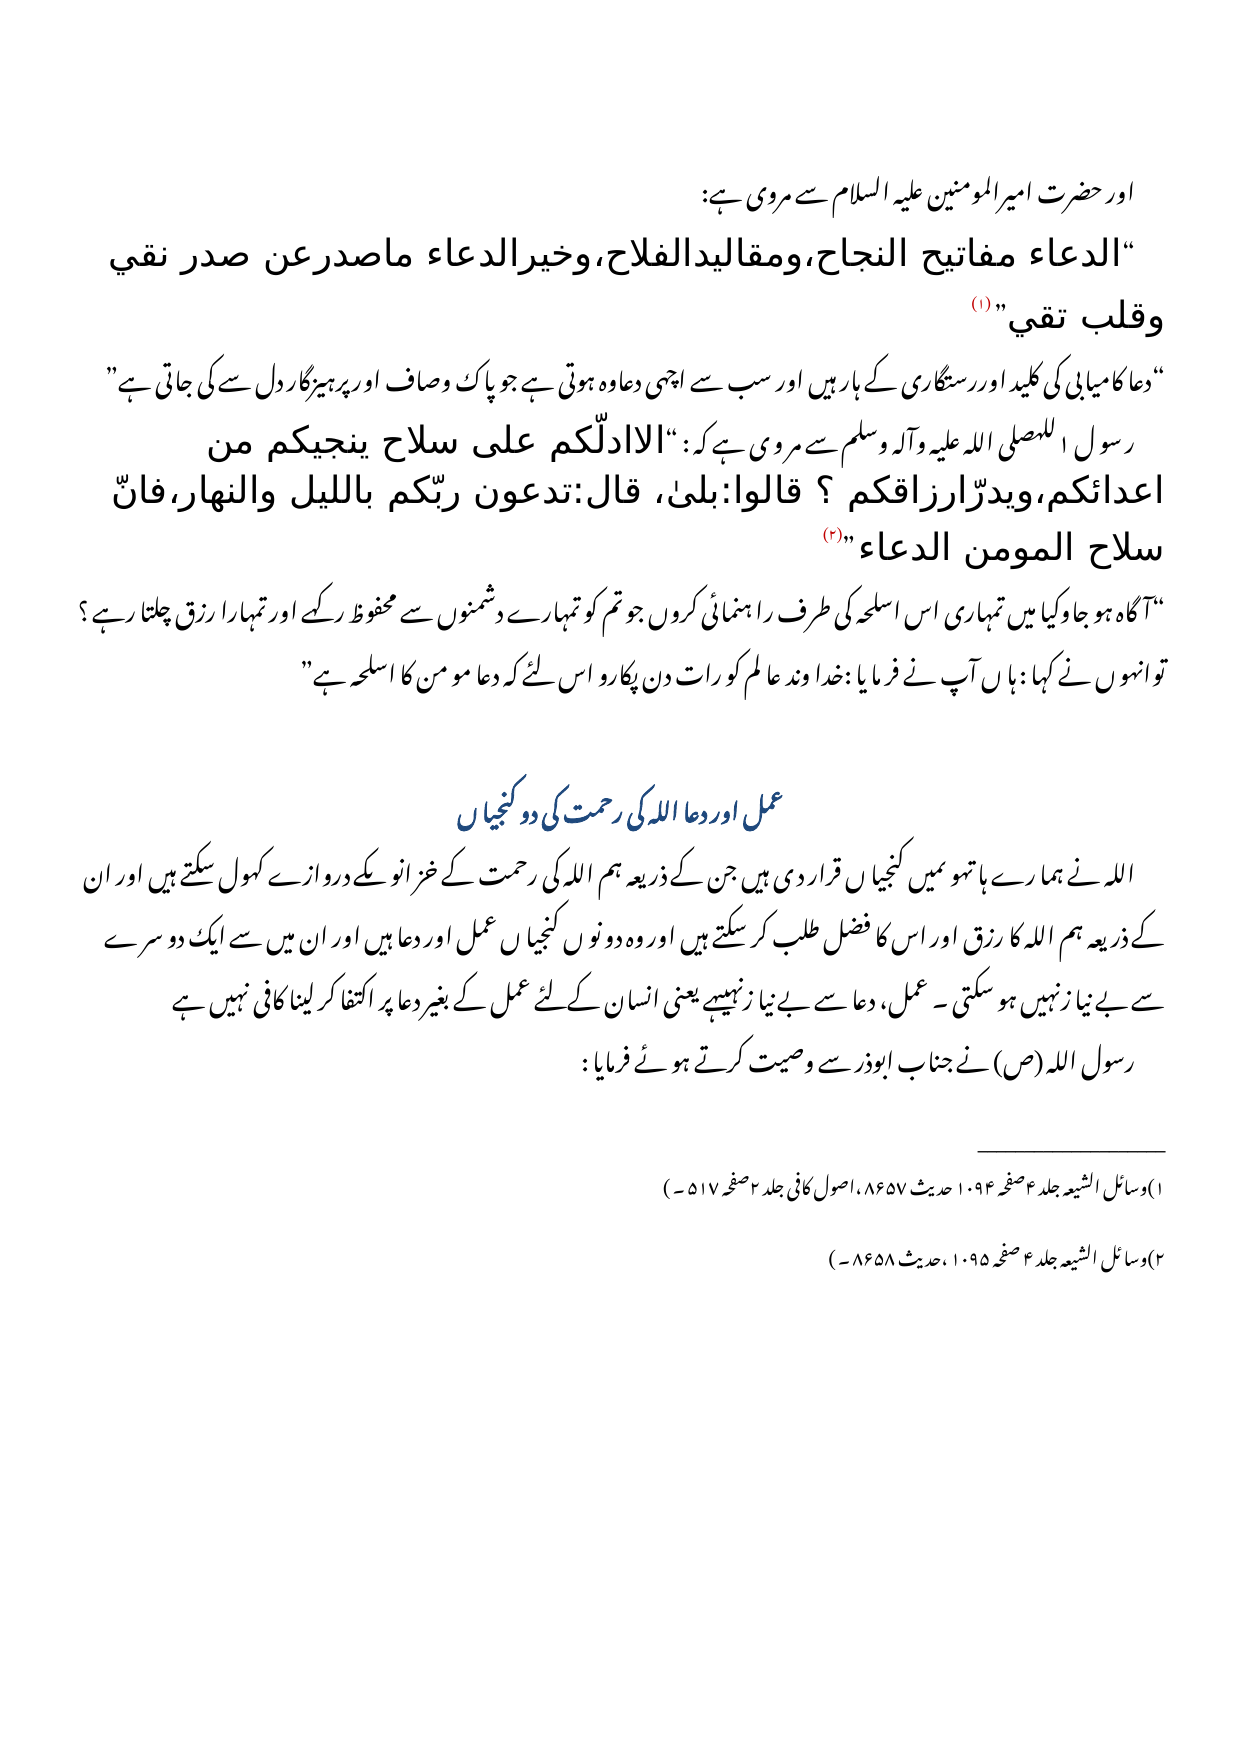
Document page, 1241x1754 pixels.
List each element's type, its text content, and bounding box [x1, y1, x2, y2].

text ٢)وسا ئل الشيعہ جلد ۴ صفحہ ١٠٩۵ ،حدیث ٨۶۵٨ ۔ ) [75, 1231, 1165, 1278]
text اور حضرت اميرالمومنين عليہ السلام سے مروی ہے: [75, 156, 1165, 219]
subtitle عمل اور دعا الله کی رحمت کی دو کنجيا ں [75, 775, 1165, 837]
text رسول الله (ص) نے جناب ابوذر سے وصيت کرتے ہو ئے فرمایا : [75, 1025, 1165, 1087]
text الله نے ہما رے ہا تهو ںميں کنجيا ں قرار د ی ہيں جن کے ذر یعہ ہم الله کی رحمت کے خز انو ںکے دروازے کهول سکتے ہيں اور ان کے ذر یعہ ہم الله کا رزق اور اس کا فضل طلب کر سکتے ہيں اور وہ دو نو ں کنجيا ں عمل اور دعا ہيں اور ان ميں سے ایک دو سر ے سے بے نيا زنہيں ہو سکتی ۔ عمل، دعا سے بے نيا زنہيںہے یعنی انسان کےلئے عمل کے بغير دعا پر اکتفا کر لينا کافی نہيں ہے [75, 837, 1165, 1025]
text ____________________ ١)وسائل الشيعہ جلد ۴صفحہ ١٠٩۴ حدیث ٨۶۵٧ ،اصول کافی جلد ٢صفحہ ۵١٧ ۔ ) [75, 1112, 1165, 1206]
text “الدعاء مفاتيح النجاح،ومقاليدالفلاح،وخيرالدعاء ماصدرعن صدر نقي وقلب تقي” (١) “دعا کاميابی کی کليد اوررستگاری کے ہار ہيں اور سب سے اچهی دعاوہ ہوتی ہے جو پاک وصاف اورپرہيزگار دل سے کی جاتی ہے” [75, 219, 1165, 406]
text ر سو ل ١للهصلی الله عليہ وآلہ وسلم سے مر و ی ہے کہ : “الاادلّکم علی سلاح ینجيکم من اعدائکم،ویدرّارزاقکم ؟ قالوا:بلیٰ، قال:تدعون ربّکم بالليل والنهار،فانّ سلاح المومن الدعاء ”(٢) “آگاہ ہو جاوکيا ميں تمہاری اس اسلحہ کی طرف را ہنمائی کروں جو تم کو تمہارے دشمنوں سے محفوظ رکهے اور تمہارا رزق چلتا رہے ؟توانهو ں نے کہا : ہا ں آپ نے فر ما یا :خدا وند عا لم کو رات دن پکارو اس لئے کہ دعا مو من کا اسلحہ ہے” [75, 406, 1165, 700]
